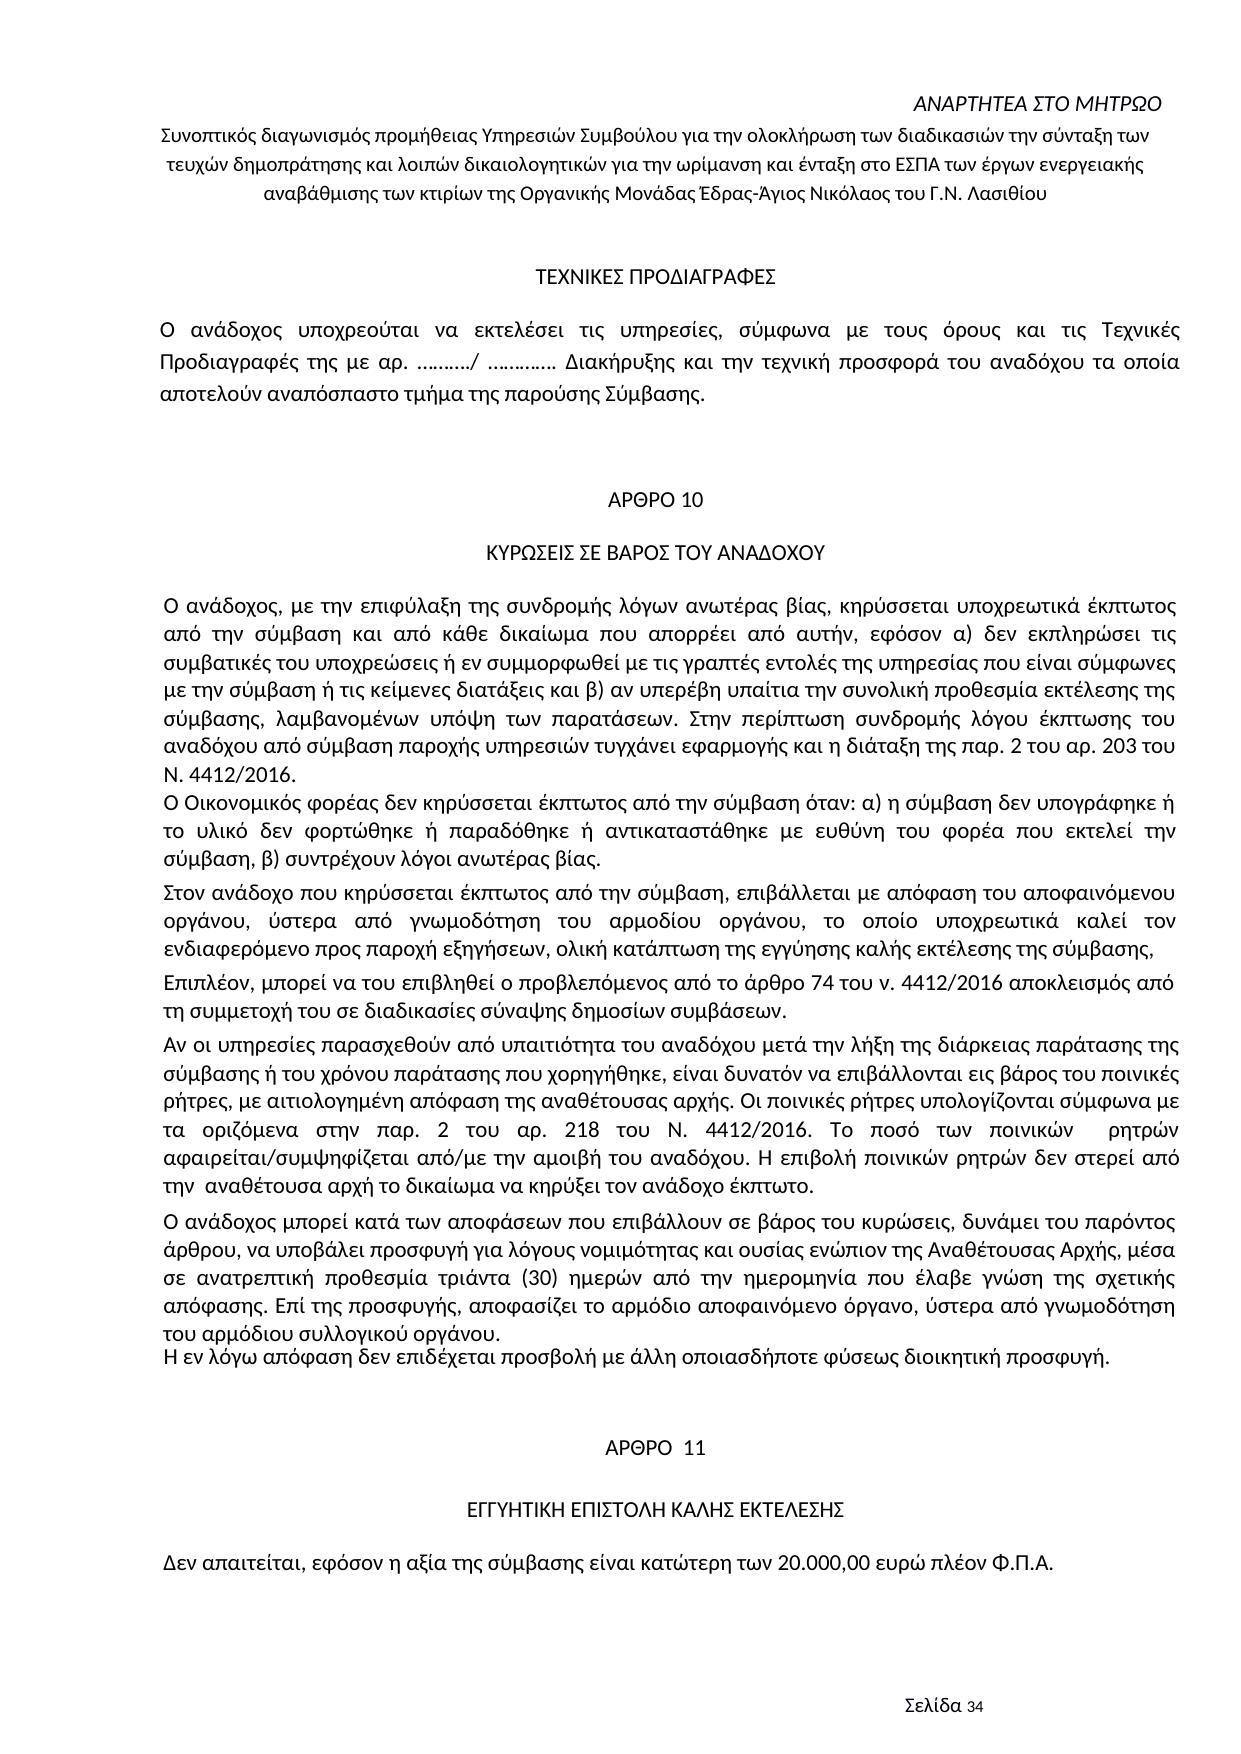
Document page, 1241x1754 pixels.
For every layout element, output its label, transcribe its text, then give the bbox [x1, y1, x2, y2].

text Ο ανάδοχος υποχρεούται να εκτελέσει τις υπηρεσίες, σύμφωνα με τους όρους και τις Τεχνικές Προδιαγραφές της με αρ. ………./ …………. Διακήρυξης και την τεχνική προσφορά του αναδόχου τα οποία αποτελούν αναπόσπαστο τμήμα της παρούσης Σύμβασης. [159, 315, 1181, 407]
text Δεν απαιτείται, εφόσον η αξία της σύμβασης είναι κατώτερη των 20.000,00 ευρώ πλέον Φ.Π.Α. [163, 1548, 1177, 1577]
text Επιπλέον, μπορεί να του επιβληθεί ο προβλεπόμενος από το άρθρο 74 του ν. 4412/2016 αποκλεισμός από τη συμμετοχή του σε διαδικασίες σύναψης δημοσίων συμβάσεων. [163, 968, 1177, 1024]
text Η εν λόγω απόφαση δεν επιδέχεται προσβολή με άλλη οποιασδήποτε φύσεως διοικητική προσφυγή. [163, 1347, 1181, 1368]
text ΑΡΘΡΟ 11 [130, 1433, 1181, 1461]
text Ο ανάδοχος μπορεί κατά των αποφάσεων που επιβάλλουν σε βάρος του κυρώσεις, δυνάμει του παρόντος άρθρου, να υποβάλει προσφυγή για λόγους νομιμότητας και ουσίας ενώπιον της Αναθέτουσας Αρχής, μέσα σε ανατρεπτική προθεσμία τριάντα (30) ημερών από την ημερομηνία που έλαβε γνώση της σχετικής απόφασης. Επί της προσφυγής, αποφασίζει το αρμόδιο αποφαινόμενο όργανο, ύστερα από γνωμοδότηση του αρμόδιου συλλογικού οργάνου. [163, 1207, 1177, 1347]
text Ο Οικονομικός φορέας δεν κηρύσσεται έκπτωτος από την σύμβαση όταν: α) η σύμβαση δεν υπογράφηκε ή το υλικό δεν φορτώθηκε ή παραδόθηκε ή αντικαταστάθηκε με ευθύνη του φορέα που εκτελεί την σύμβαση, β) συντρέχουν λόγοι ανωτέρας βίας. [163, 788, 1177, 872]
text ΚΥΡΩΣΕΙΣ ΣΕ ΒΑΡΟΣ ΤΟΥ ΑΝΑΔΟΧΟΥ [130, 538, 1181, 567]
text ΕΓΓΥΗΤΙΚΗ ΕΠΙΣΤΟΛΗ ΚΑΛΗΣ ΕΚΤΕΛΕΣΗΣ [130, 1496, 1181, 1523]
text ΤΕΧΝΙΚΕΣ ΠΡΟΔΙΑΓΡΑΦΕΣ [130, 262, 1181, 290]
text Ο ανάδοχος, με την επιφύλαξη της συνδρομής λόγων ανωτέρας βίας, κηρύσσεται υποχρεωτικά έκπτωτος από την σύμβαση και από κάθε δικαίωμα που απορρέει από αυτήν, εφόσον α) δεν εκπληρώσει τις συμβατικές του υποχρεώσεις ή εν συμμορφωθεί με τις γραπτές εντολές της υπηρεσίας που είναι σύμφωνες με την σύμβαση ή τις κείμενες διατάξεις και β) αν υπερέβη υπαίτια την συνολική προθεσμία εκτέλεσης της σύμβασης, λαμβανομένων υπόψη των παρατάσεων. Στην περίπτωση συνδρομής λόγου έκπτωσης του αναδόχου από σύμβαση παροχής υπηρεσιών τυγχάνει εφαρμογής και η διάταξη της παρ. 2 του αρ. 203 του Ν. 4412/2016. [163, 592, 1177, 788]
text Αν οι υπηρεσίες παρασχεθούν από υπαιτιότητα του αναδόχου μετά την λήξη της διάρκειας παράτασης της σύμβασης ή του χρόνου παράτασης που χορηγήθηκε, είναι δυνατόν να επιβάλλονται εις βάρος του ποινικές ρήτρες, με αιτιολογημένη απόφαση της αναθέτουσας αρχής. Οι ποινικές ρήτρες υπολογίζονται σύμφωνα με τα οριζόμενα στην παρ. 2 του αρ. 218 του Ν. 4412/2016. Το ποσό των ποινικών ρητρών αφαιρείται/συμψηφίζεται από/με την αμοιβή του αναδόχου. Η επιβολή ποινικών ρητρών δεν στερεί από την αναθέτουσα αρχή το δικαίωμα να κηρύξει τον ανάδοχο έκπτωτο. [163, 1031, 1181, 1199]
text Στον ανάδοχο που κηρύσσεται έκπτωτος από την σύμβαση, επιβάλλεται με απόφαση του αποφαινόμενου οργάνου, ύστερα από γνωμοδότηση του αρμοδίου οργάνου, το οποίο υποχρεωτικά καλεί τον ενδιαφερόμενο προς παροχή εξηγήσεων, ολική κατάπτωση της εγγύησης καλής εκτέλεσης της σύμβασης, [163, 878, 1177, 962]
text ΑΡΘΡΟ 10 [130, 486, 1181, 513]
